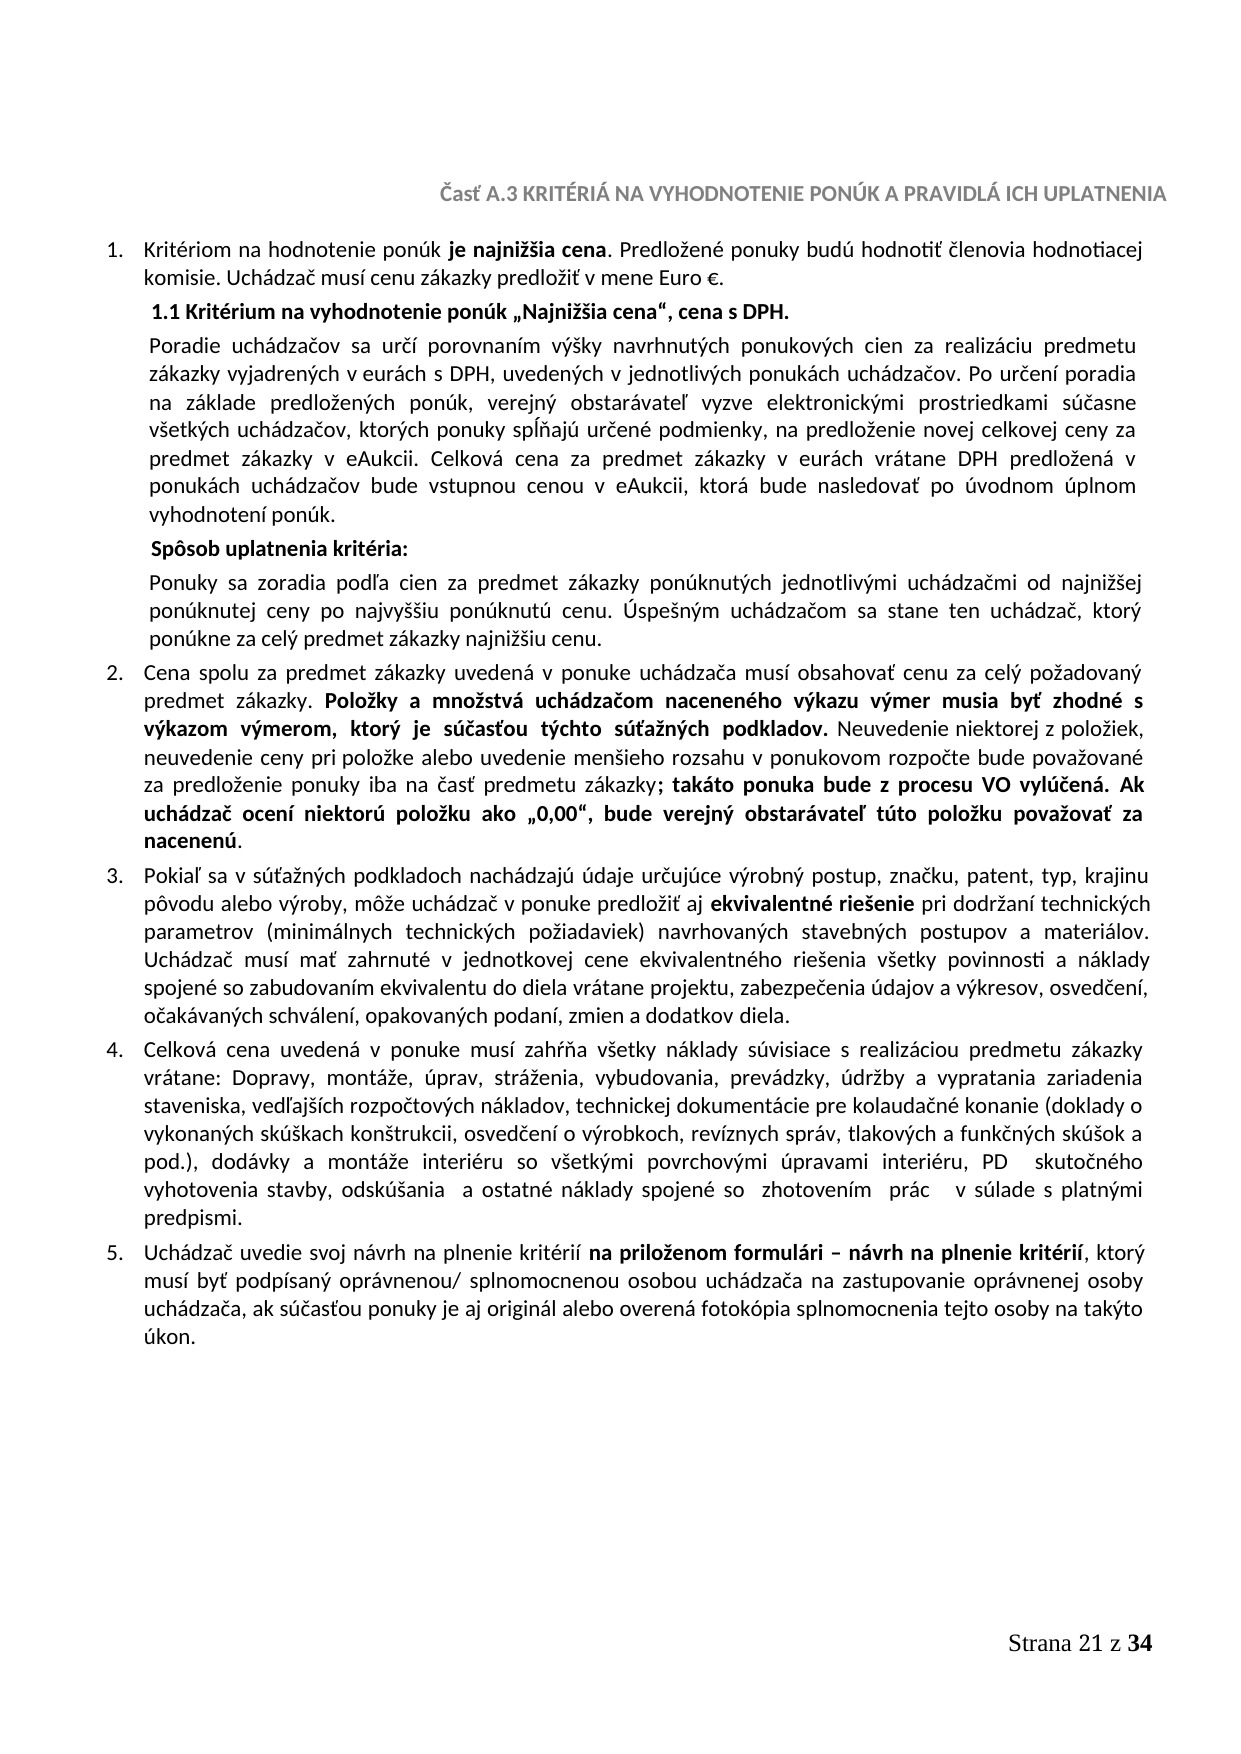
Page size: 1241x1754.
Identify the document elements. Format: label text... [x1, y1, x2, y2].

list Celková cena uvedená v ponuke musí zahŕňa všetky náklady súvisiace s realizáciou predmetu zákazky vrátane: Dopravy, montáže, úprav, stráženia, vybudovania, prevádzky, údržby a vypratania zariadenia staveniska, vedľajších rozpočtových nákladov, technickej dokumentácie pre kolaudačné konanie (doklady o vykonaných skúškach konštrukcii, osvedčení o výrobkoch, revíznych správ, tlakových a funkčných skúšok a pod.), dodávky a montáže interiéru so všetkými povrchovými úpravami interiéru, PD skutočného vyhotovenia stavby, odskúšania a ostatné náklady spojené so zhotovením prác v súlade s platnými predpismi. [106, 1035, 1145, 1231]
text Poradie uchádzačov sa určí porovnaním výšky navrhnutých ponukových cien za realizáciu predmetu zákazky vyjadrených v eurách s DPH, uvedených v jednotlivých ponukách uchádzačov. Po určení poradia na základe predložených ponúk, verejný obstarávateľ vyzve elektronickými prostriedkami súčasne všetkých uchádzačov, ktorých ponuky spĺňajú určené podmienky, na predloženie novej celkovej ceny za predmet zákazky v eAukcii. Celková cena za predmet zákazky v eurách vrátane DPH predložená v ponukách uchádzačov bude vstupnou cenou v eAukcii, ktorá bude nasledovať po úvodnom úplnom vyhodnotení ponúk. [149, 332, 1138, 528]
list Cena spolu za predmet zákazky uvedená v ponuke uchádzača musí obsahovať cenu za celý požadovaný predmet zákazky. Položky a množstvá uchádzačom naceneného výkazu výmer musia byť zhodné s výkazom výmerom, ktorý je súčasťou týchto súťažných podkladov. Neuvedenie niektorej z položiek, neuvedenie ceny pri položke alebo uvedenie menšieho rozsahu v ponukovom rozpočte bude považované za predloženie ponuky iba na časť predmetu zákazky; takáto ponuka bude z procesu VO vylúčená. Ak uchádzač ocení niektorú položku ako „0,00“, bude verejný obstarávateľ túto položku považovať za nacenenú. [106, 658, 1144, 855]
list Pokiaľ sa v súťažných podkladoch nachádzajú údaje určujúce výrobný postup, značku, patent, typ, krajinu pôvodu alebo výroby, môže uchádzač v ponuke predložiť aj ekvivalentné riešenie pri dodržaní technických parametrov (minimálnych technických požiadaviek) navrhovaných stavebných postupov a materiálov. Uchádzač musí mať zahrnuté v jednotkovej cene ekvivalentného riešenia všetky povinnosti a náklady spojené so zabudovaním ekvivalentu do diela vrátane projektu, zabezpečenia údajov a výkresov, osvedčení, očakávaných schválení, opakovaných podaní, zmien a dodatkov diela. [106, 861, 1151, 1029]
text Ponuky sa zoradia podľa cien za predmet zákazky ponúknutých jednotlivými uchádzačmi od najnižšej ponúknutej ceny po najvyššiu ponúknutú cenu. Úspešným uchádzačom sa stane ten uchádzač, ktorý ponúkne za celý predmet zákazky najnižšiu cenu. [149, 568, 1144, 652]
text 1.1 Kritérium na vyhodnotenie ponúk „Najnižšia cena“, cena s DPH. [151, 297, 1167, 325]
subtitle Časť A.3 KRITÉRIÁ NA VYHODNOTENIE PONÚK A PRAVIDLÁ ICH UPLATNENIA [106, 179, 1167, 207]
text Spôsob uplatnenia kritéria: [151, 534, 1167, 562]
list Kritériom na hodnotenie ponúk je najnižšia cena. Predložené ponuky budú hodnotiť členovia hodnotiacej komisie. Uchádzač musí cenu zákazky predložiť v mene Euro €. [106, 235, 1144, 291]
list Uchádzač uvedie svoj návrh na plnenie kritérií na priloženom formulári – návrh na plnenie kritérií, ktorý musí byť podpísaný oprávnenou/ splnomocnenou osobou uchádzača na zastupovanie oprávnenej osoby uchádzača, ak súčasťou ponuky je aj originál alebo overená fotokópia splnomocnenia tejto osoby na takýto úkon. [106, 1238, 1145, 1350]
